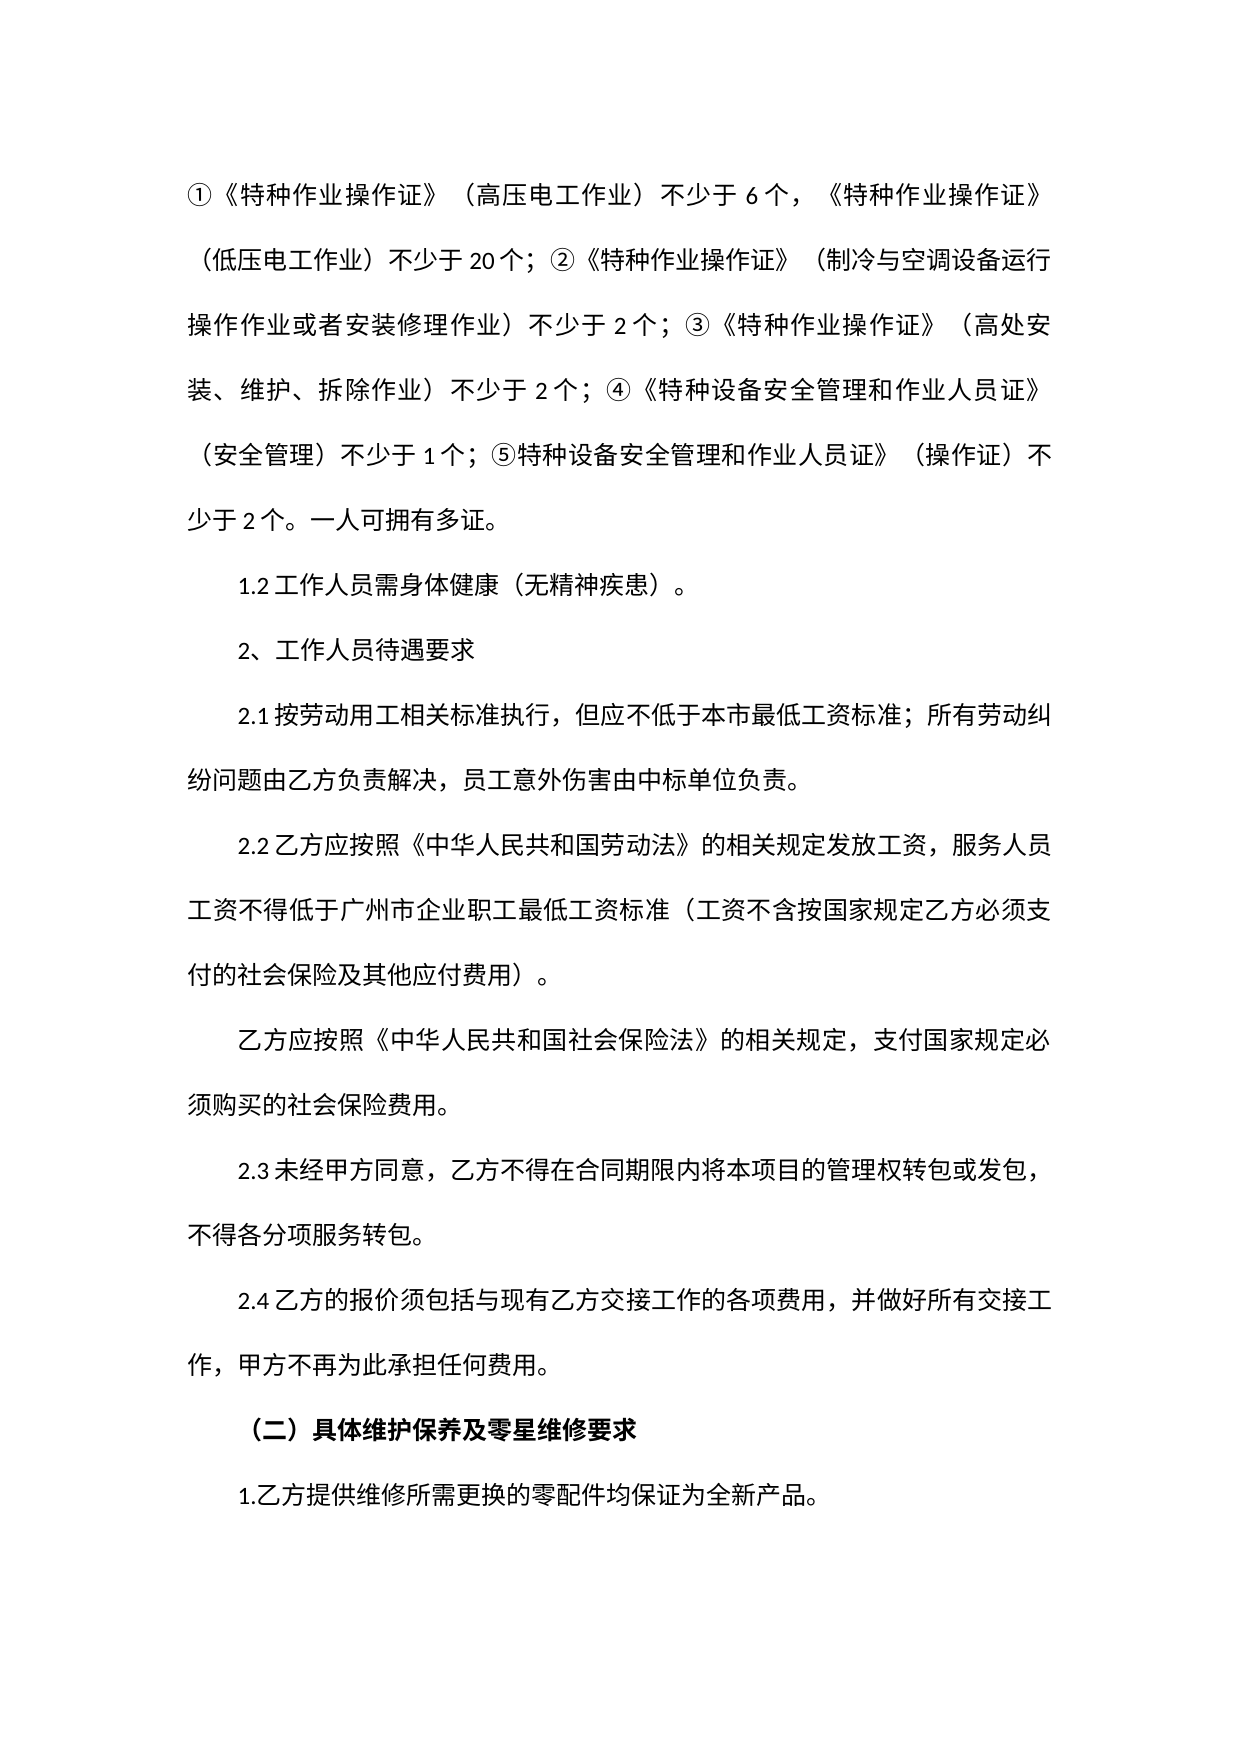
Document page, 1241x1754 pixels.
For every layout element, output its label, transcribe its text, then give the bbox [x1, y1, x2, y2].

text 2、工作人员待遇要求 [187, 617, 1053, 682]
text （二）具体维护保养及零星维修要求 [187, 1397, 1053, 1462]
text 2.3未经甲方同意，乙方不得在合同期限内将本项目的管理权转包或发包，不得各分项服务转包。 [187, 1137, 1053, 1267]
text 2.4乙方的报价须包括与现有乙方交接工作的各项费用，并做好所有交接工作，甲方不再为此承担任何费用。 [187, 1267, 1053, 1397]
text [187, 162, 1053, 552]
text 乙方应按照《中华人民共和国社会保险法》的相关规定，支付国家规定必须购买的社会保险费用。 [187, 1007, 1053, 1137]
text 1.乙方提供维修所需更换的零配件均保证为全新产品。 [187, 1462, 1053, 1527]
text 2.1按劳动用工相关标准执行，但应不低于本市最低工资标准；所有劳动纠纷问题由乙方负责解决，员工意外伤害由中标单位负责。 [187, 682, 1053, 812]
text 2.2乙方应按照《中华人民共和国劳动法》的相关规定发放工资，服务人员工资不得低于广州市企业职工最低工资标准（工资不含按国家规定乙方必须支付的社会保险及其他应付费用）。 [187, 812, 1053, 1007]
text 1.2工作人员需身体健康（无精神疾患）。 [187, 552, 1053, 617]
